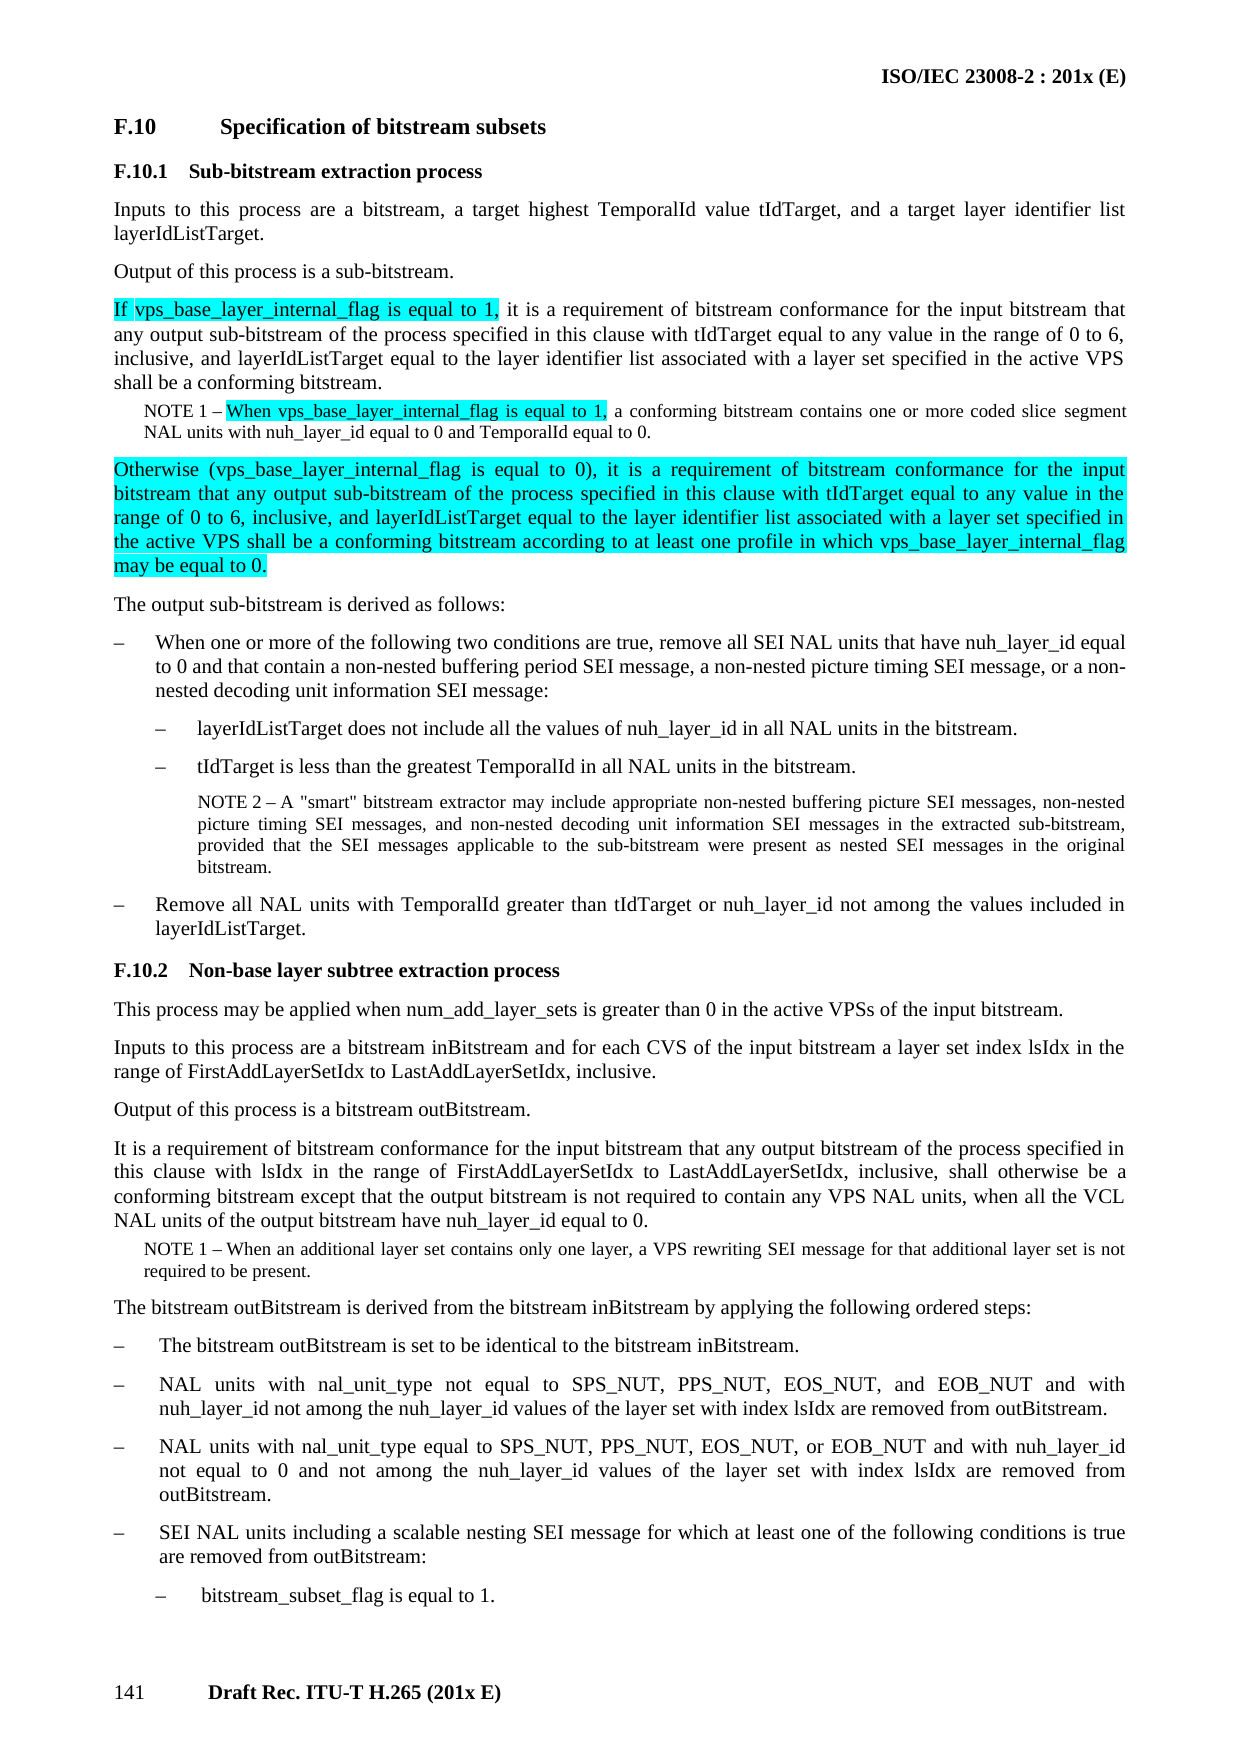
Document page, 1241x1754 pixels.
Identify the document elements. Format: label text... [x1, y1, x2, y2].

text Output of this process is a sub-bitstream. [113, 259, 1127, 283]
text Inputs to this process are a bitstream inBitstream and for each CVS of the input bitstream a layer set index lsIdx in the range of FirstAddLayerSetIdx to LastAddLayerSetIdx, inclusive. [113, 1035, 1127, 1083]
text Otherwise (vps_base_layer_internal_flag is equal to 0), it is a requirement of bitstream conformance for the input bitstream that any output sub-bitstream of the process specified in this clause with tIdTarget equal to any value in the range of 0 to 6, inclusive, and layerIdListTarget equal to the layer identifier list associated with a layer set specified in the active VPS shall be a conforming bitstream according to at least one profile in which vps_base_layer_internal_flag may be equal to 0. [113, 515, 1127, 577]
text If vps_base_layer_internal_flag is equal to 1, it is a requirement of bitstream conformance for the input bitstream that any output sub-bitstream of the process specified in this clause with tIdTarget equal to any value in the range of 0 to 6, inclusive, and layerIdListTarget equal to the layer identifier list associated with a layer set specified in the active VPS shall be a conforming bitstream. [113, 297, 1127, 394]
text NOTE 1 – When vps_base_layer_internal_flag is equal to 1, a conforming bitstream contains one or more coded slice segment NAL units with nuh_layer_id equal to 0 and TemporalId equal to 0. [143, 400, 1127, 443]
text – layerIdListTarget does not include all the values of nuh_layer_id in all NAL units in the bitstream. [155, 716, 1127, 740]
list Specification of bitstream subsets [113, 113, 1127, 140]
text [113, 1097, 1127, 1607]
list Non-base layer subtree extraction process [113, 958, 1127, 982]
list Sub-bitstream extraction process [113, 159, 1127, 183]
text The output sub-bitstream is derived as follows: [113, 592, 1127, 616]
text – When one or more of the following two conditions are true, remove all SEI NAL units that have nuh_layer_id equal to 0 and that contain a non-nested buffering period SEI message, a non-nested picture timing SEI message, or a non-nested decoding unit information SEI message: [113, 630, 1127, 702]
text – tIdTarget is less than the greatest TemporalId in all NAL units in the bitstream. [155, 754, 1127, 778]
text Inputs to this process are a bitstream, a target highest TemporalId value tIdTarget, and a target layer identifier list layerIdListTarget. [113, 197, 1127, 245]
text – Remove all NAL units with TemporalId greater than tIdTarget or nuh_layer_id not among the values included in layerIdListTarget. [113, 891, 1127, 939]
text NOTE 2 – A "smart" bitstream extractor may include appropriate non-nested buffering picture SEI messages, non-nested picture timing SEI messages, and non-nested decoding unit information SEI messages in the extracted sub-bitstream, provided that the SEI messages applicable to the sub-bitstream were present as nested SEI messages in the original bitstream. [197, 791, 1127, 877]
text This process may be applied when num_add_layer_sets is greater than 0 in the active VPSs of the input bitstream. [113, 997, 1127, 1021]
